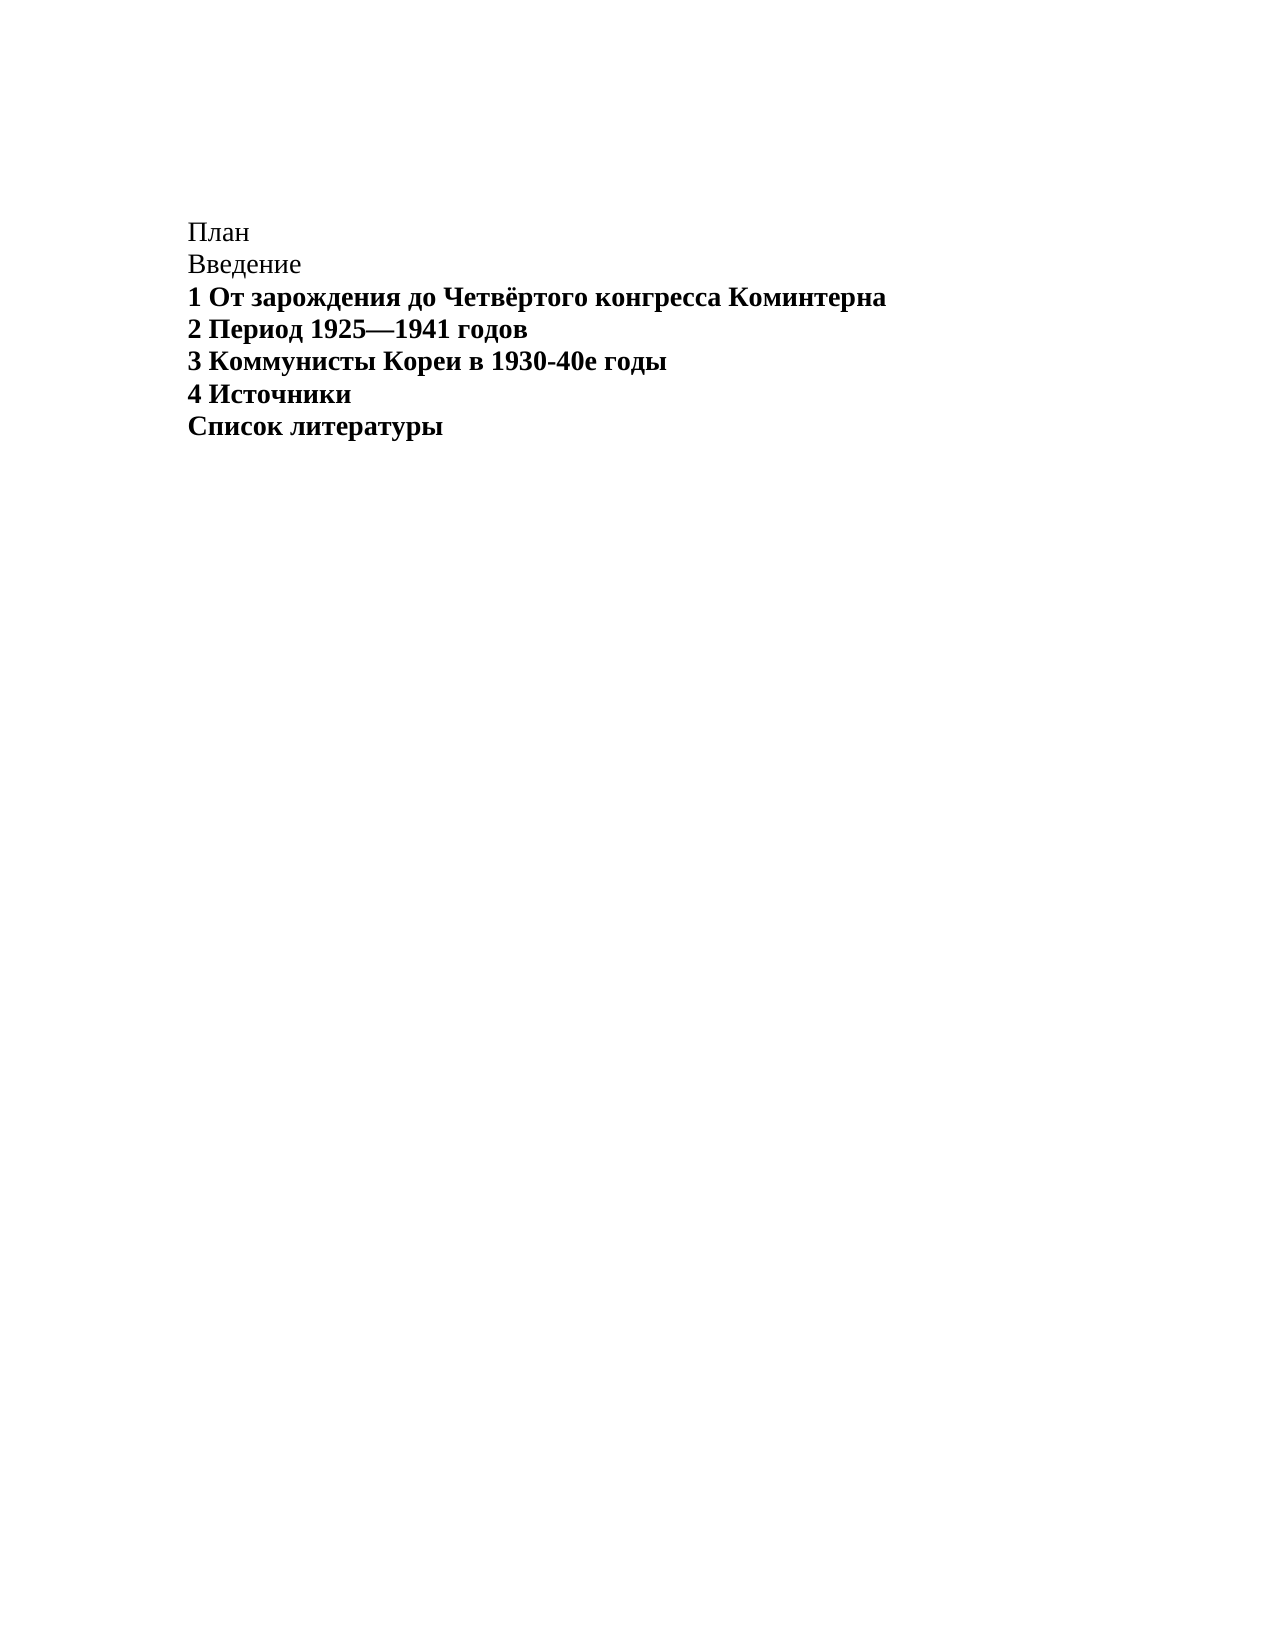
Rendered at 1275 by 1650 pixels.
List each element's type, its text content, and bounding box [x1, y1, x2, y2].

text План Введение 1 От зарождения до Четвёртого конгресса Коминтерна 2 Период 1925—1941 годов 3 Коммунисты Кореи в 1930-40е годы 4 Источники Список литературы [187, 150, 1087, 442]
